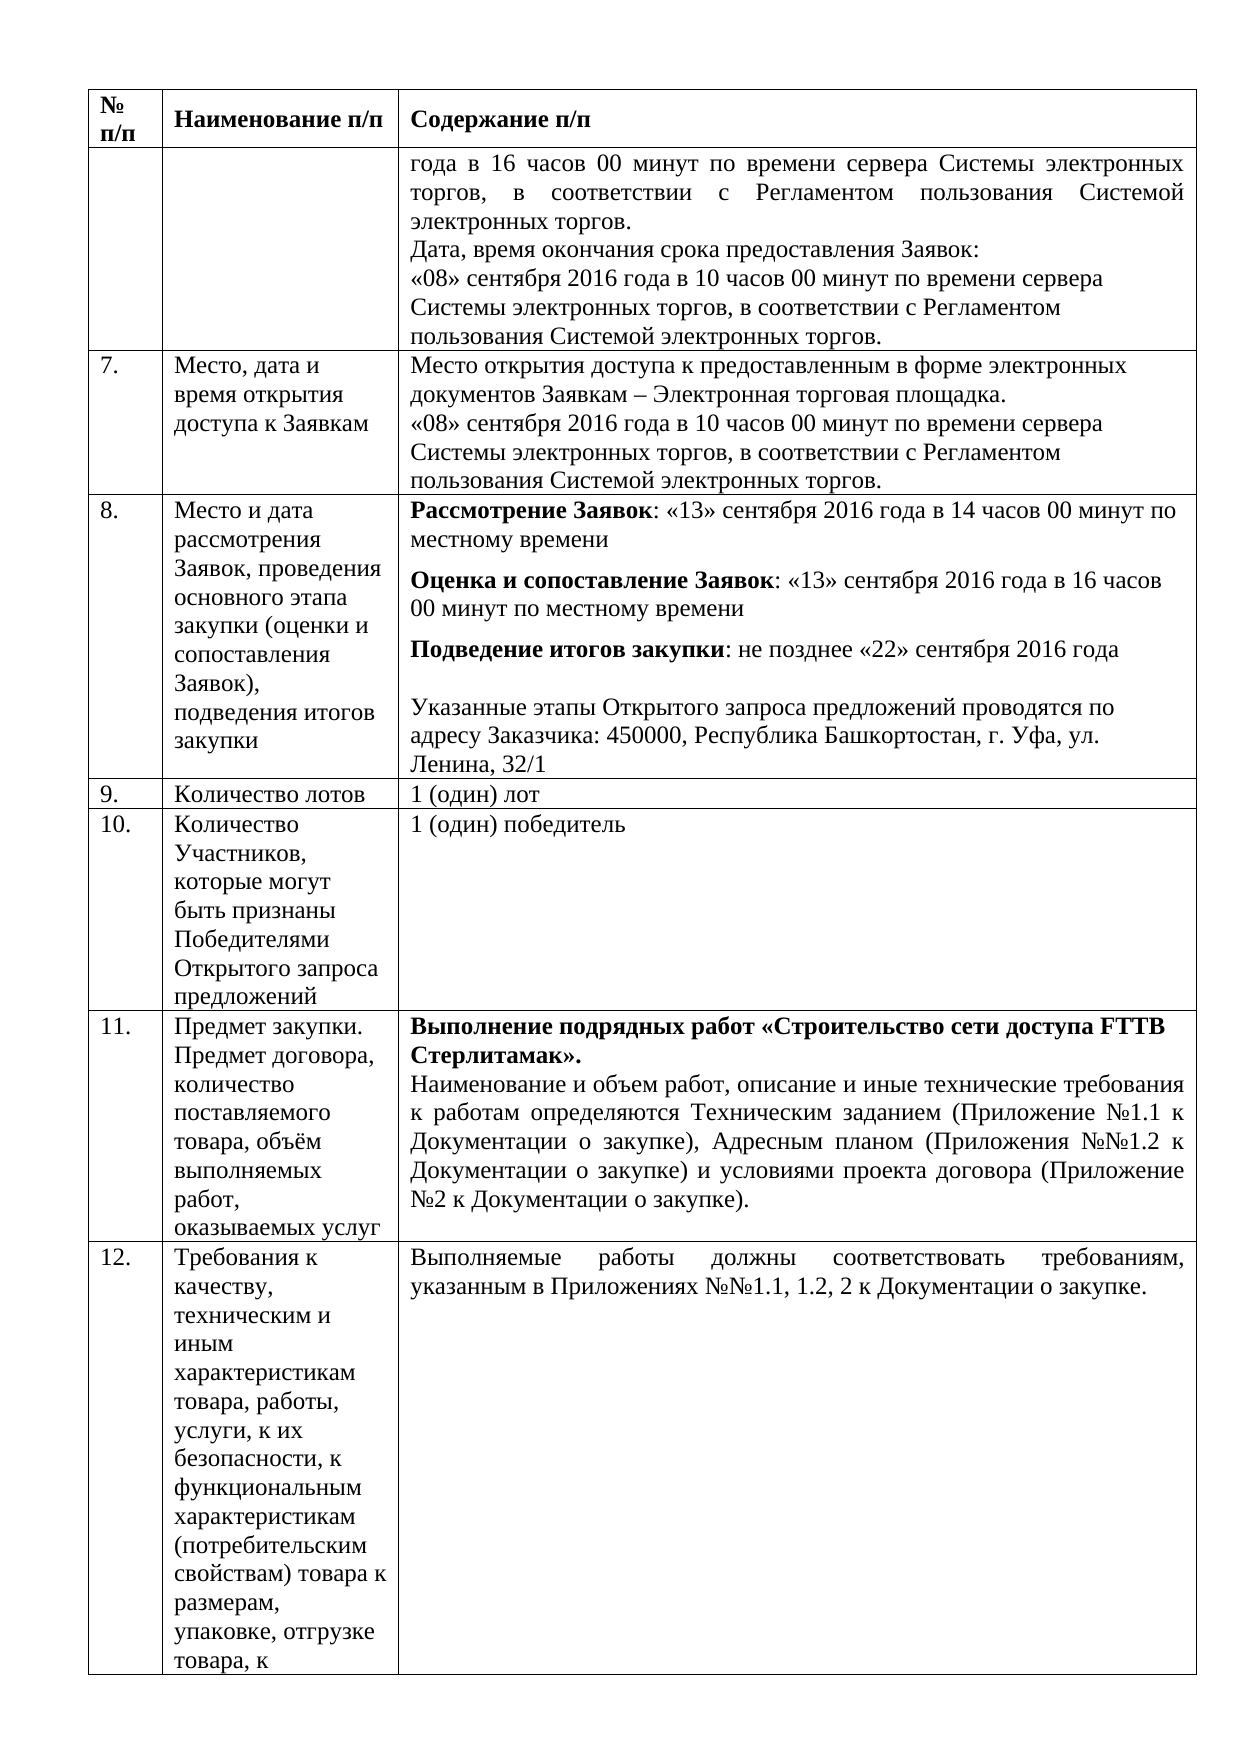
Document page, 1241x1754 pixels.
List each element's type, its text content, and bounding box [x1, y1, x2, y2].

table_cell Предмет закупки. Предмет договора, количество поставляемого товара, объём выполняемых работ, оказываемых услуг [163, 1011, 398, 1241]
table_cell [89, 351, 162, 494]
table_header № п/п [89, 90, 162, 147]
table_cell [163, 148, 398, 349]
table_cell Рассмотрение Заявок: «13» сентября 2016 года в 14 часов 00 минут по местному времени Оценка и сопоставление Заявок: «13» сентября 2016 года в 16 часов 00 минут по местному времени Подведение итогов закупки: не позднее «22» сентября 2016 года Указанные этапы Открытого запроса предложений проводятся по адресу Заказчика: 450000, Республика Башкортостан, г. Уфа, ул. Ленина, 32/1 [399, 495, 1196, 778]
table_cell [399, 1242, 1196, 1673]
table_cell Место и дата рассмотрения Заявок, проведения основного этапа закупки (оценки и сопоставления Заявок), подведения итогов закупки [163, 495, 398, 778]
table_cell [89, 809, 162, 1010]
table_header Содержание п/п [399, 90, 1196, 147]
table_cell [399, 148, 1196, 349]
table_cell [89, 495, 162, 778]
table_cell 1 (один) лот [399, 779, 1196, 808]
table_cell [89, 1242, 162, 1673]
table_cell Количество Участников, которые могут быть признаны Победителями Открытого запроса предложений [163, 809, 398, 1010]
table_cell [89, 779, 162, 808]
table_cell [89, 1011, 162, 1241]
table_cell Количество лотов [163, 779, 398, 808]
table_cell Место открытия доступа к предоставленным в форме электронных документов Заявкам – Электронная торговая площадка. «08» сентября 2016 года в 10 часов 00 минут по времени сервера Системы электронных торгов, в соответствии с Регламентом пользования Системой электронных торгов. [399, 351, 1196, 494]
table_cell Выполнение подрядных работ «Строительство сети доступа FTTB Стерлитамак». Наименование и объем работ, описание и иные технические требования к работам определяются Техническим заданием (Приложение №1.1 к Документации о закупке), Адресным планом (Приложения №№1.2 к Документации о закупке) и условиями проекта договора (Приложение №2 к Документации о закупке). [399, 1011, 1196, 1241]
table_header Наименование п/п [163, 90, 398, 147]
table_cell 1 (один) победитель [399, 809, 1196, 1010]
table_cell Место, дата и время открытия доступа к Заявкам [163, 351, 398, 494]
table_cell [163, 1242, 398, 1673]
table_cell [89, 148, 162, 349]
